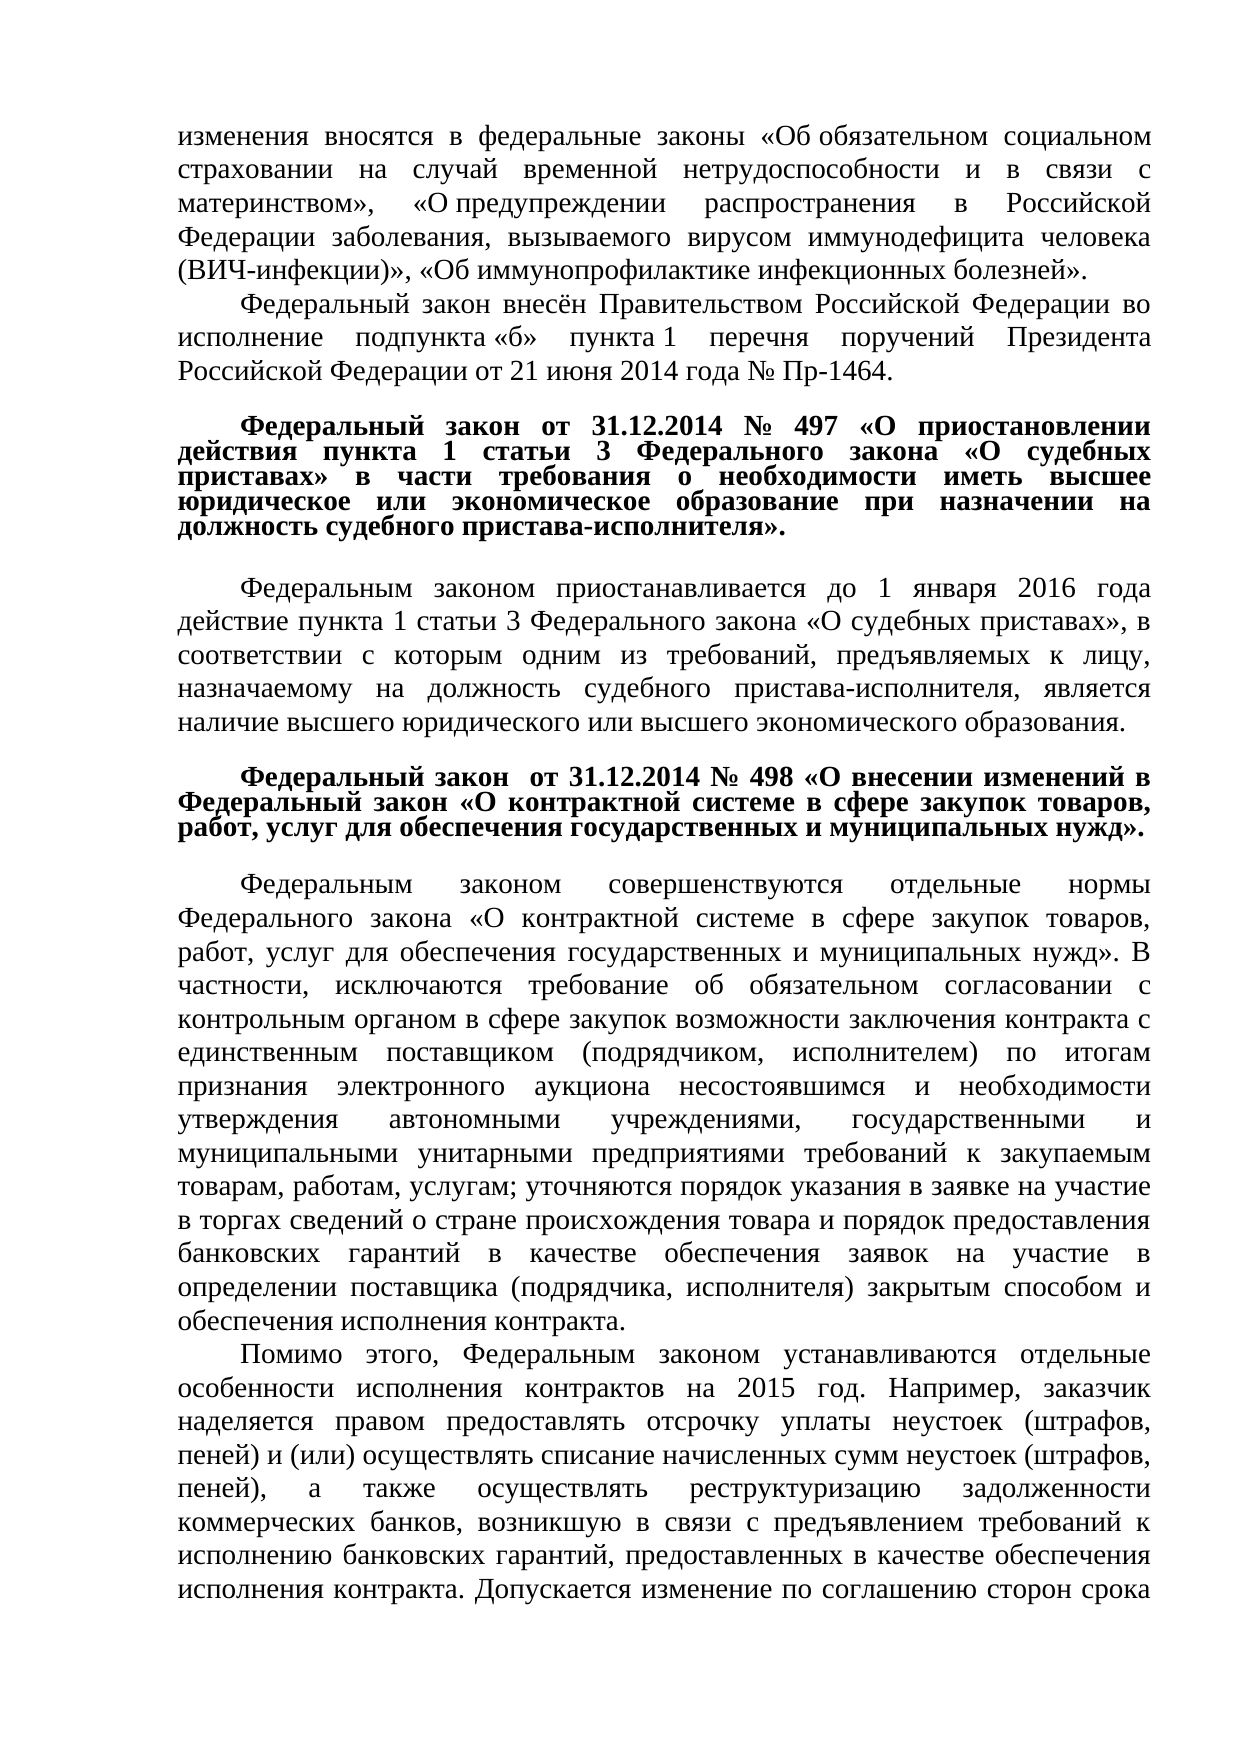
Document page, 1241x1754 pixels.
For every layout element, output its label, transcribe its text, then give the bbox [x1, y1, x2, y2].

text Федеральным законом совершенствуются отдельные нормы Федерального закона «О контрактной системе в сфере закупок товаров, работ, услуг для обеспечения государственных и муниципальных нужд». В частности, исключаются требование об обязательном согласовании с контрольным органом в сфере закупок возможности заключения контракта с единственным поставщиком (подрядчиком, исполнителем) по итогам признания электронного аукциона несостоявшимся и необходимости утверждения автономными учреждениями, государственными и муниципальными унитарными предприятиями требований к закупаемым товарам, работам, услугам; уточняются порядок указания в заявке на участие в торгах сведений о стране происхождения товара и порядок предоставления банковских гарантий в качестве обеспечения заявок на участие в определении поставщика (подрядчика, исполнителя) закрытым способом и обеспечения исполнения контракта. [177, 867, 1152, 1336]
text Федеральный закон от 31.12.2014 № 497 «О приостановлении действия пункта 1 статьи 3 Федерального закона «О судебных приставах» в части требования о необходимости иметь высшее юридическое или экономическое образование при назначении на должность судебного пристава-исполнителя». [177, 416, 1152, 541]
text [177, 1336, 1152, 1604]
text Федеральный закон от 31.12.2014 № 498 «О внесении изменений в Федеральный закон «О контрактной системе в сфере закупок товаров, работ, услуг для обеспечения государственных и муниципальных нужд». [177, 767, 1152, 842]
text Федеральным законом приостанавливается до 1 января 2016 года действие пункта 1 статьи 3 Федерального закона «О судебных приставах», в соответствии с которым одним из требований, предъявляемых к лицу, назначаемому на должность судебного пристава-исполнителя, является наличие высшего юридического или высшего экономического образования. [177, 570, 1152, 737]
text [177, 118, 1152, 286]
text Федеральный закон внесён Правительством Российской Федерации во исполнение подпункта «б» пункта 1 перечня поручений Президента Российской Федерации от 21 июня 2014 года № Пр-1464. [177, 286, 1152, 386]
